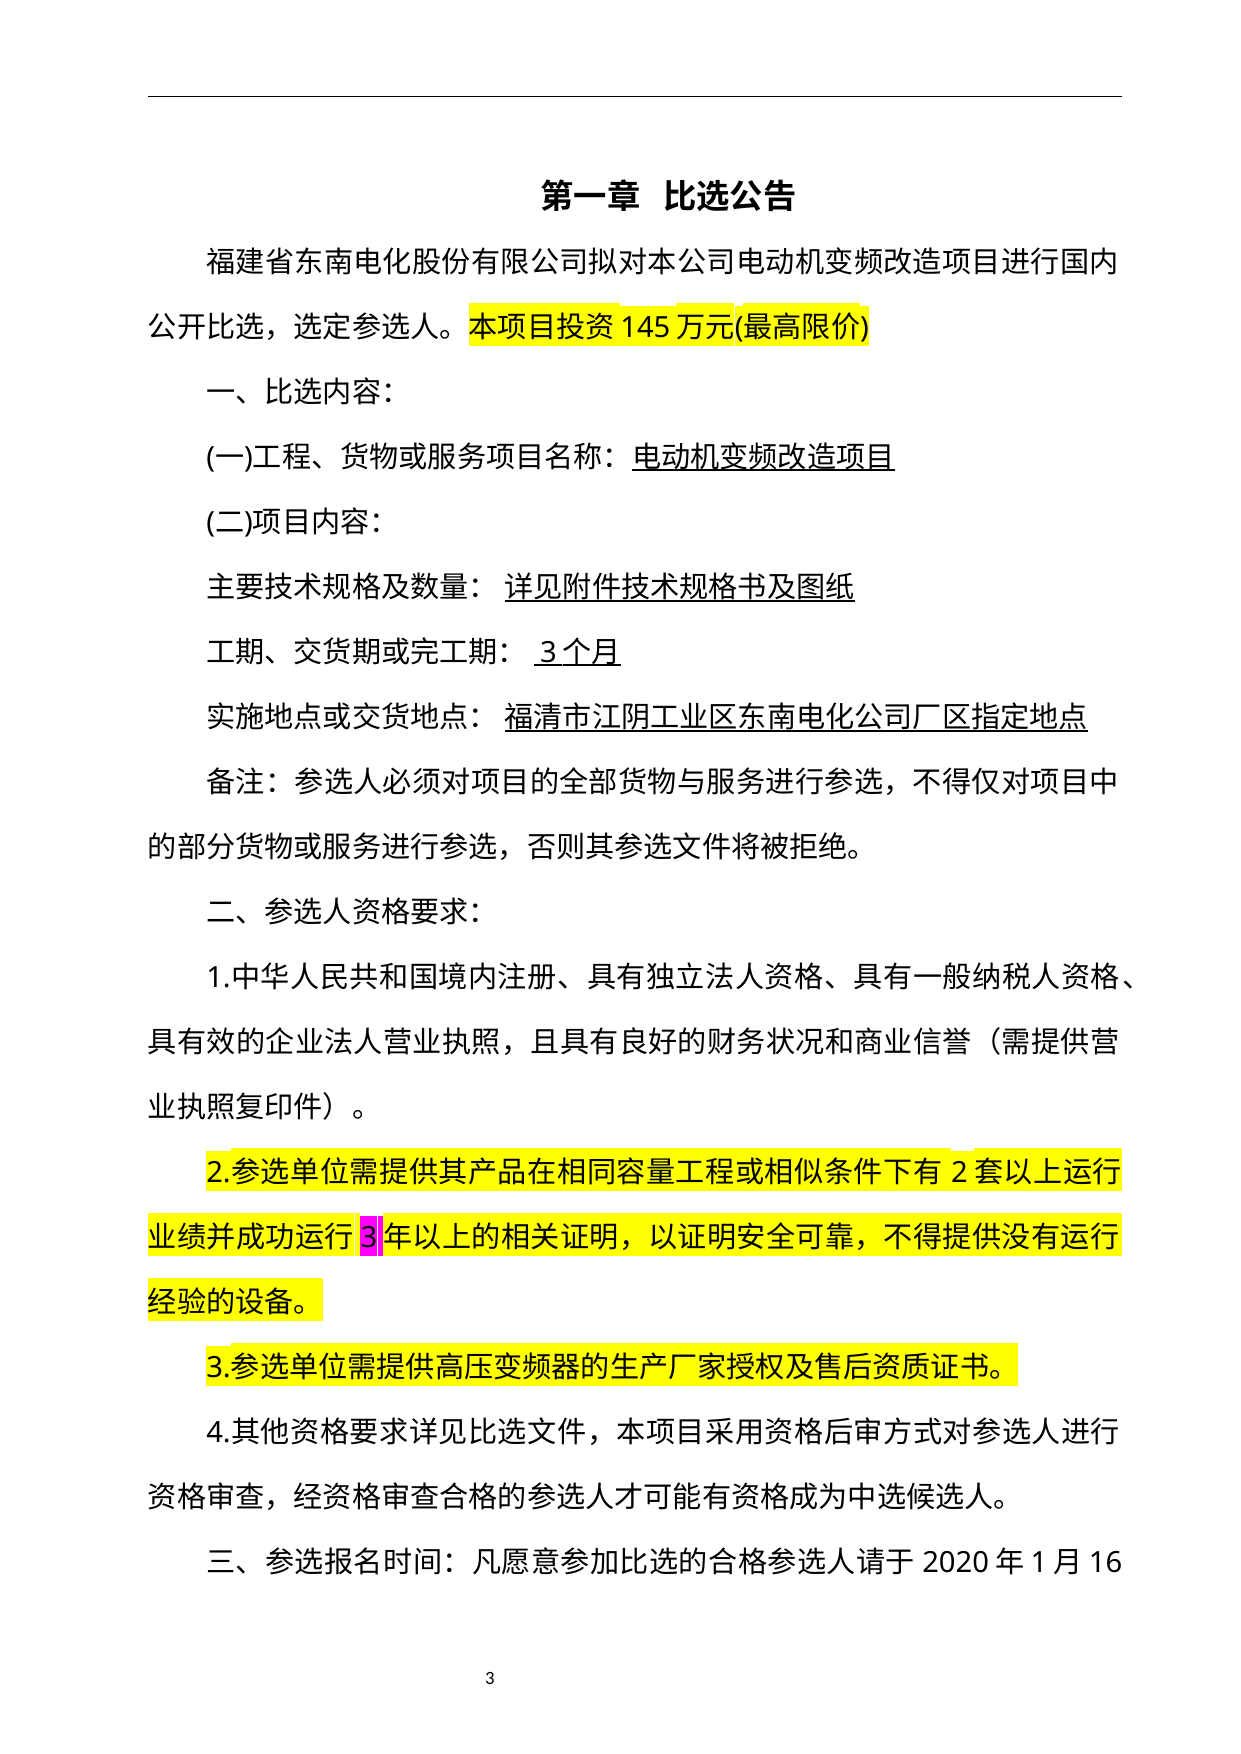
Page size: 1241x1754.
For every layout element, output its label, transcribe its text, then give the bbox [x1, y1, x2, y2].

text 二、参选人资格要求： [148, 877, 1122, 942]
text 第一章 比选公告 [148, 162, 1122, 227]
text 工期、交货期或完工期： 3个月 [148, 617, 1122, 682]
text 主要技术规格及数量： 详见附件技术规格书及图纸 [148, 552, 1122, 617]
text 实施地点或交货地点： 福清市江阴工业区东南电化公司厂区指定地点 [148, 682, 1122, 747]
text (一)工程、货物或服务项目名称：电动机变频改造项目 [148, 422, 1122, 487]
text (二)项目内容： [148, 487, 1122, 552]
text 备注：参选人必须对项目的全部货物与服务进行参选，不得仅对项目中的部分货物或服务进行参选，否则其参选文件将被拒绝。 [148, 747, 1122, 877]
text 1.中华人民共和国境内注册、具有独立法人资格、具有一般纳税人资格、具有效的企业法人营业执照，且具有良好的财务状况和商业信誉（需提供营业执照复印件）。 [148, 942, 1122, 1137]
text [148, 1527, 1122, 1592]
text 4.其他资格要求详见比选文件，本项目采用资格后审方式对参选人进行资格审查，经资格审查合格的参选人才可能有资格成为中选候选人。 [148, 1397, 1122, 1527]
text 一、比选内容： [148, 357, 1122, 422]
text 3.参选单位需提供高压变频器的生产厂家授权及售后资质证书。 [148, 1332, 1122, 1397]
text 2.参选单位需提供其产品在相同容量工程或相似条件下有2套以上运行业绩并成功运行3年以上的相关证明，以证明安全可靠，不得提供没有运行经验的设备。 [148, 1137, 1122, 1332]
text 福建省东南电化股份有限公司拟对本公司电动机变频改造项目进行国内公开比选，选定参选人。本项目投资145万元(最高限价) [148, 227, 1122, 357]
